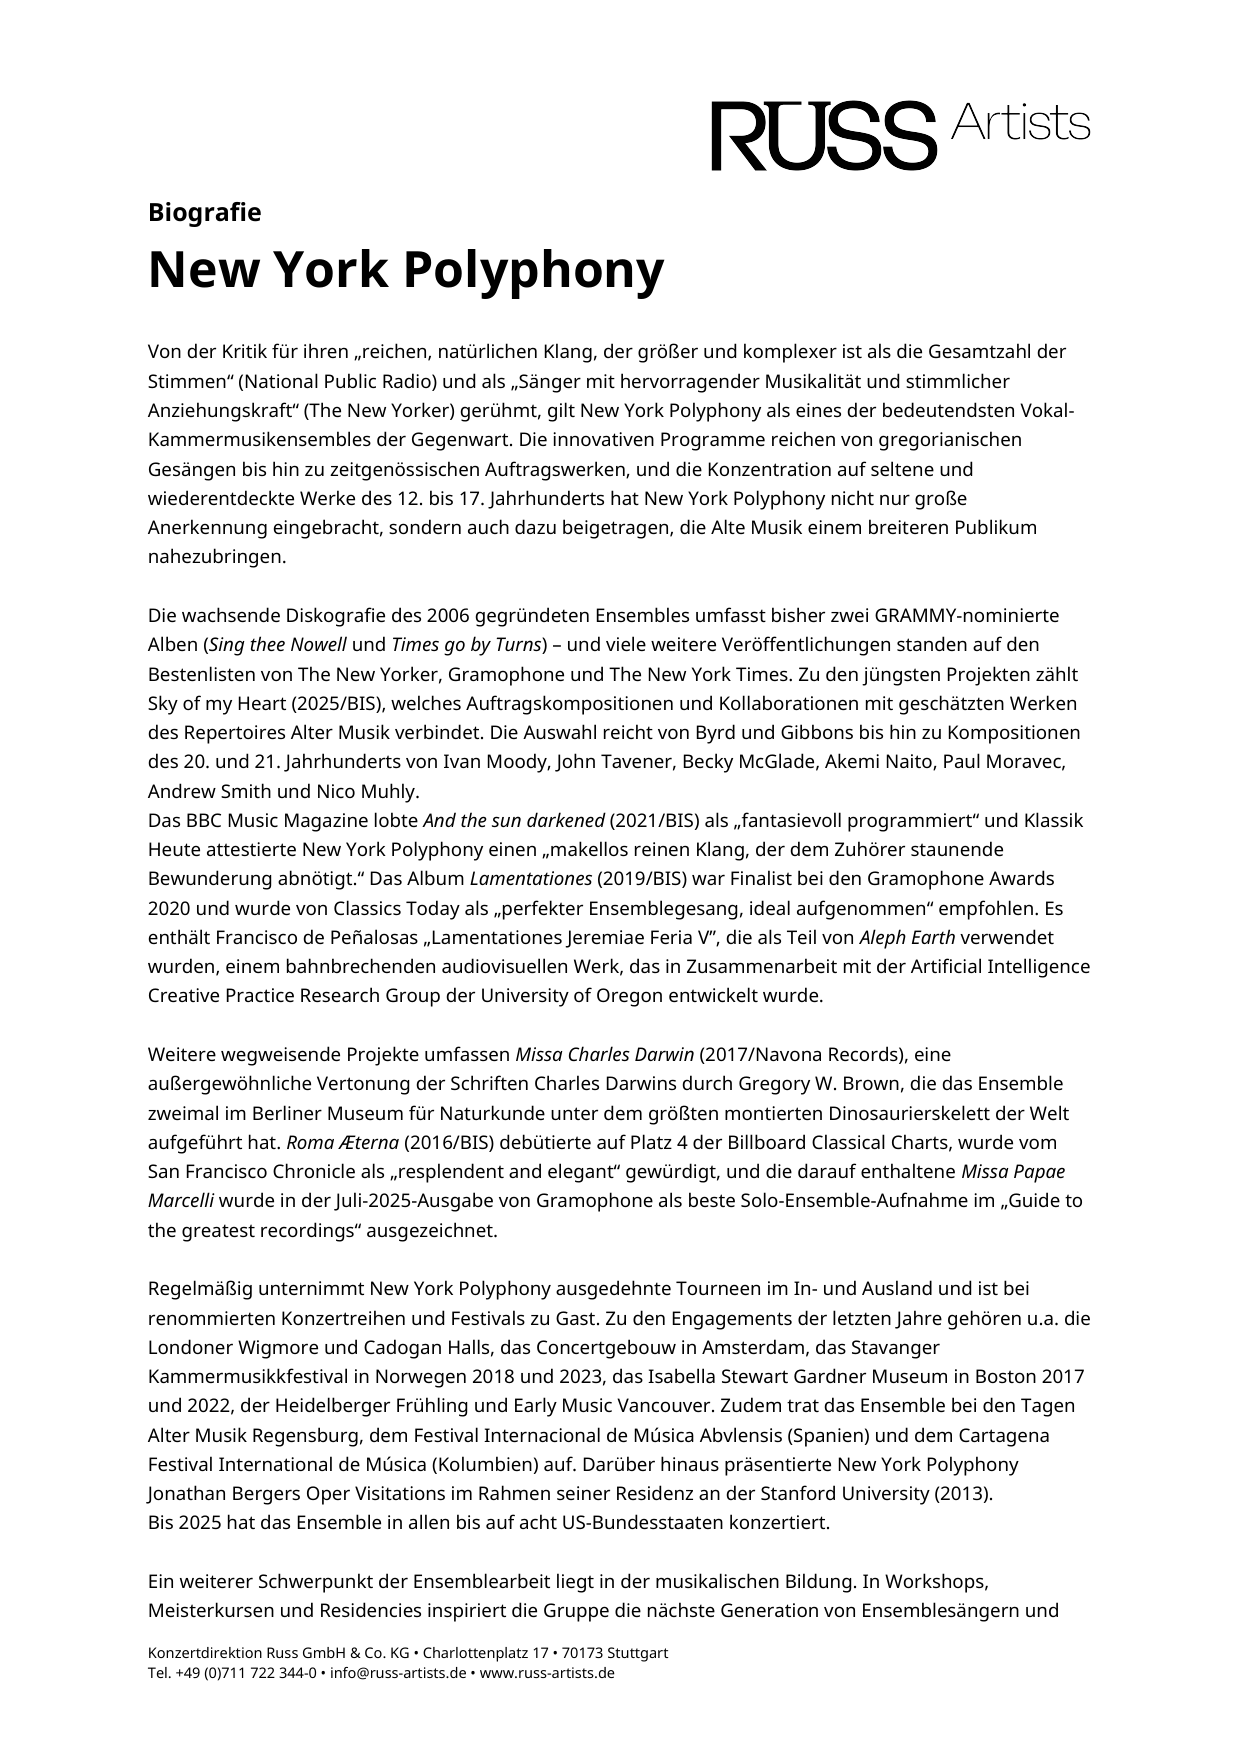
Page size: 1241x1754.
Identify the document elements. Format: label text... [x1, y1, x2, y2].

text Weitere wegweisende Projekte umfassen Missa Charles Darwin (2017/Navona Records), eine außergewöhnliche Vertonung der Schriften Charles Darwins durch Gregory W. Brown, die das Ensemble zweimal im Berliner Museum für Naturkunde unter dem größten montierten Dinosaurierskelett der Welt aufgeführt hat. Roma Æterna (2016/BIS) debütierte auf Platz 4 der Billboard Classical Charts, wurde vom San Francisco Chronicle als „resplendent and elegant“ gewürdigt, und die darauf enthaltene Missa Papae Marcelli wurde in der Juli-2025-Ausgabe von Gramophone als beste Solo-Ensemble-Aufnahme im „Guide to the greatest recordings“ ausgezeichnet. [148, 1041, 1093, 1242]
text Die wachsende Diskografie des 2006 gegründeten Ensembles umfasst bisher zwei GRAMMY-nominierte Alben (Sing thee Nowell und Times go by Turns) – und viele weitere Veröffentlichungen standen auf den Bestenlisten von The New Yorker, Gramophone und The New York Times. Zu den jüngsten Projekten zählt Sky of my Heart (2025/BIS), welches Auftragskompositionen und Kollaborationen mit geschätzten Werken des Repertoires Alter Musik verbindet. Die Auswahl reicht von Byrd und Gibbons bis hin zu Kompositionen des 20. und 21. Jahrhunderts von Ivan Moody, John Tavener, Becky McGlade, Akemi Naito, Paul Moravec, Andrew Smith und Nico Muhly. [148, 602, 1093, 803]
text Regelmäßig unternimmt New York Polyphony ausgedehnte Tourneen im In- und Ausland und ist bei renommierten Konzertreihen und Festivals zu Gast. Zu den Engagements der letzten Jahre gehören u.a. die Londoner Wigmore und Cadogan Halls, das Concertgebouw in Amsterdam, das Stavanger Kammermusikkfestival in Norwegen 2018 und 2023, das Isabella Stewart Gardner Museum in Boston 2017 und 2022, der Heidelberger Frühling und Early Music Vancouver. Zudem trat das Ensemble bei den Tagen Alter Musik Regensburg, dem Festival Internacional de Música Abvlensis (Spanien) und dem Cartagena Festival International de Música (Kolumbien) auf. Darüber hinaus präsentierte New York Polyphony Jonathan Bergers Oper Visitations im Rahmen seiner Residenz an der Stanford University (2013). Bis 2025 hat das Ensemble in allen bis auf acht US-Bundesstaaten konzertiert. [148, 1276, 1093, 1535]
picture [705, 95, 1096, 175]
text New York Polyphony [148, 234, 1093, 335]
text Biografie [148, 195, 1093, 229]
text Das BBC Music Magazine lobte And the sun darkened (2021/BIS) als „fantasievoll programmiert“ und Klassik Heute attestierte New York Polyphony einen „makellos reinen Klang, der dem Zuhörer staunende Bewunderung abnötigt.“ Das Album Lamentationes (2019/BIS) war Finalist bei den Gramophone Awards 2020 und wurde von Classics Today als „perfekter Ensemblegesang, ideal aufgenommen“ empfohlen. Es enthält Francisco de Peñalosas „Lamentationes Jeremiae Feria V”, die als Teil von Aleph Earth verwendet wurden, einem bahnbrechenden audiovisuellen Werk, das in Zusammenarbeit mit der Artificial Intelligence Creative Practice Research Group der University of Oregon entwickelt wurde. [148, 807, 1093, 1008]
text Von der Kritik für ihren „reichen, natürlichen Klang, der größer und komplexer ist als die Gesamtzahl der Stimmen“ (National Public Radio) und als „Sänger mit hervorragender Musikalität und stimmlicher Anziehungskraft“ (The New Yorker) gerühmt, gilt New York Polyphony als eines der bedeutendsten Vokal-Kammermusikensembles der Gegenwart. Die innovativen Programme reichen von gregorianischen Gesängen bis hin zu zeitgenössischen Auftragswerken, und die Konzentration auf seltene und wiederentdeckte Werke des 12. bis 17. Jahrhunderts hat New York Polyphony nicht nur große Anerkennung eingebracht, sondern auch dazu beigetragen, die Alte Musik einem breiteren Publikum nahezubringen. [148, 339, 1093, 569]
